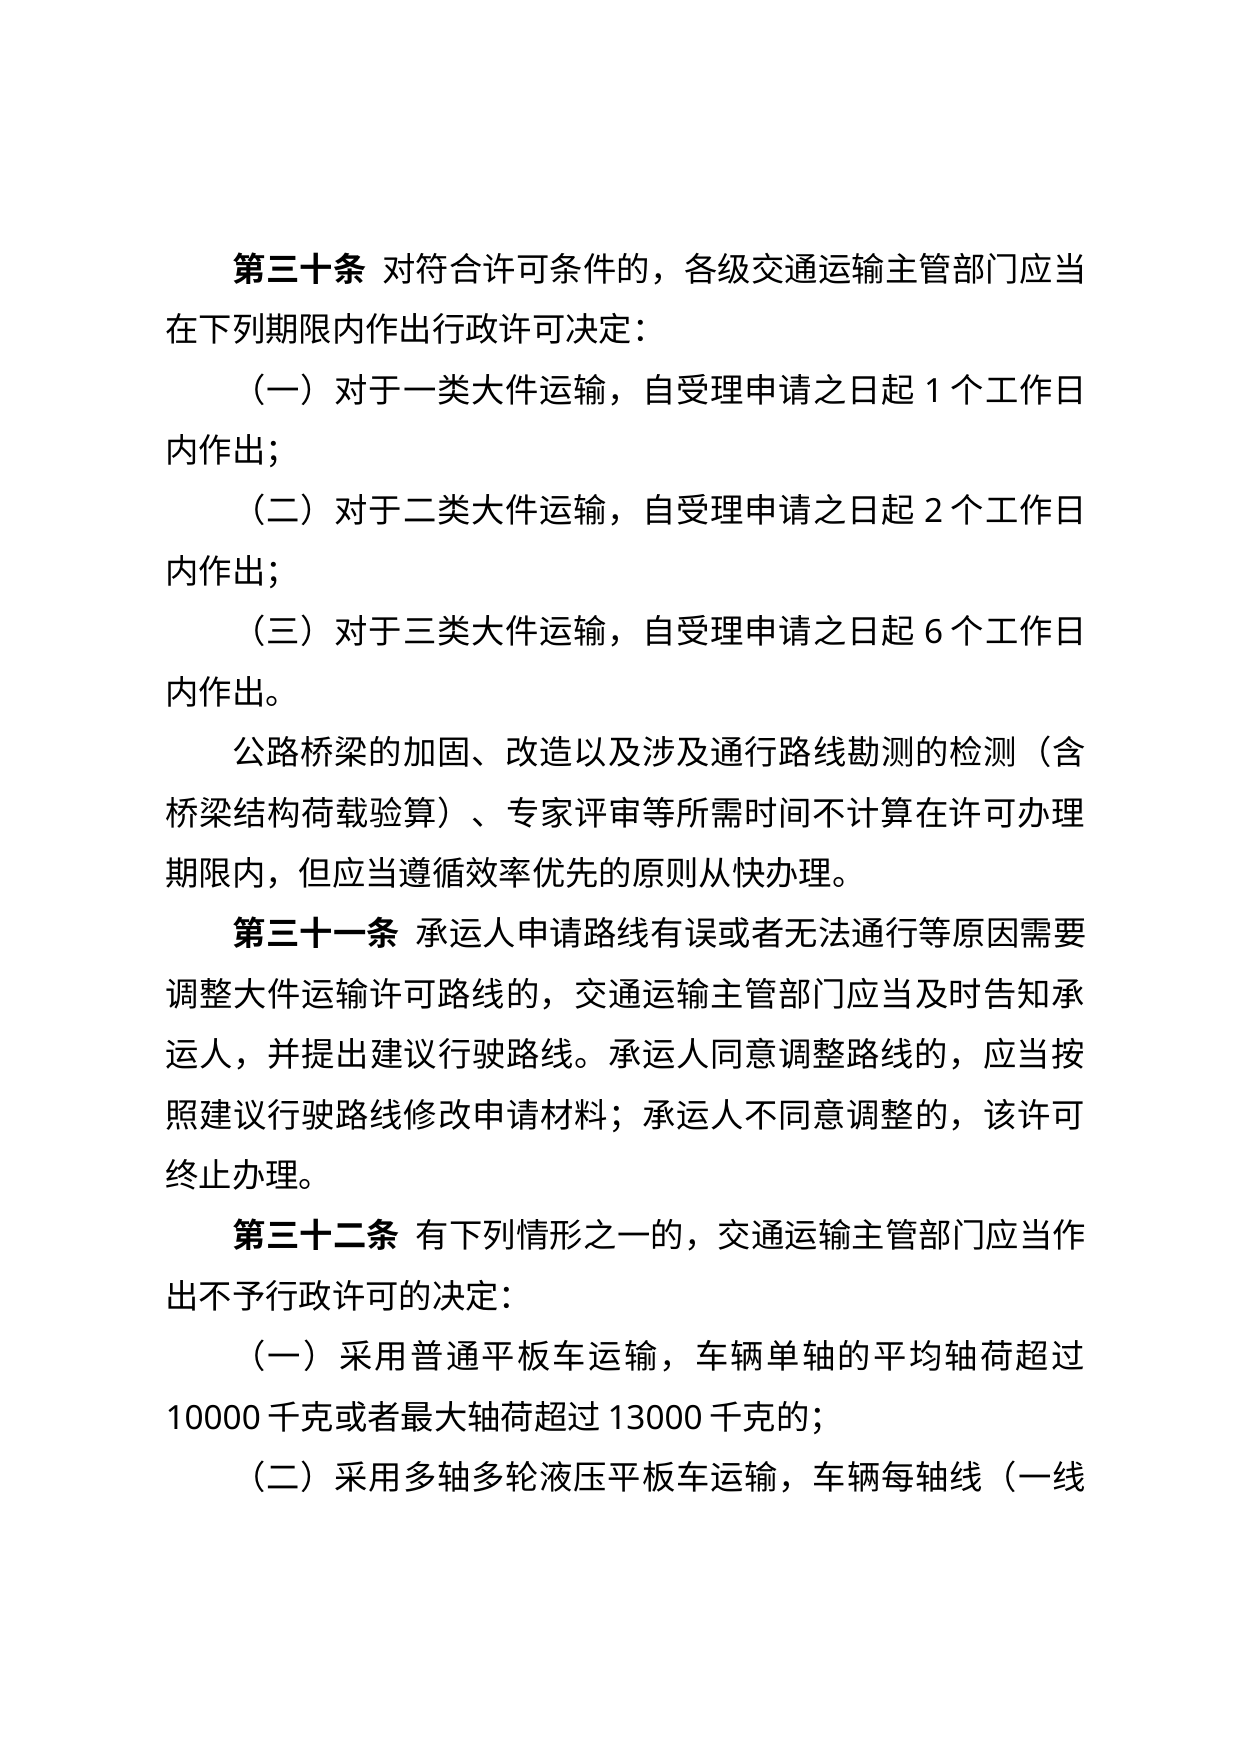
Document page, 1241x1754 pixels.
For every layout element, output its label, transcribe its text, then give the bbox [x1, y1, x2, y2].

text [165, 1441, 1087, 1502]
text 第三十二条 有下列情形之一的，交通运输主管部门应当作出不予行政许可的决定： [165, 1199, 1087, 1320]
text （二）对于二类大件运输，自受理申请之日起2个工作日内作出； [165, 474, 1087, 595]
text （一）采用普通平板车运输，车辆单轴的平均轴荷超过10000千克或者最大轴荷超过13000千克的； [165, 1320, 1087, 1441]
text 第三十一条 承运人申请路线有误或者无法通行等原因需要调整大件运输许可路线的，交通运输主管部门应当及时告知承运人，并提出建议行驶路线。承运人同意调整路线的，应当按照建议行驶路线修改申请材料；承运人不同意调整的，该许可终止办理。 [165, 897, 1087, 1199]
text 第三十条 对符合许可条件的，各级交通运输主管部门应当在下列期限内作出行政许可决定： [165, 233, 1087, 354]
text （三）对于三类大件运输，自受理申请之日起6个工作日内作出。 [165, 595, 1087, 716]
text 公路桥梁的加固、改造以及涉及通行路线勘测的检测（含桥梁结构荷载验算）、专家评审等所需时间不计算在许可办理期限内，但应当遵循效率优先的原则从快办理。 [165, 716, 1087, 897]
text （一）对于一类大件运输，自受理申请之日起1个工作日内作出； [165, 354, 1087, 474]
